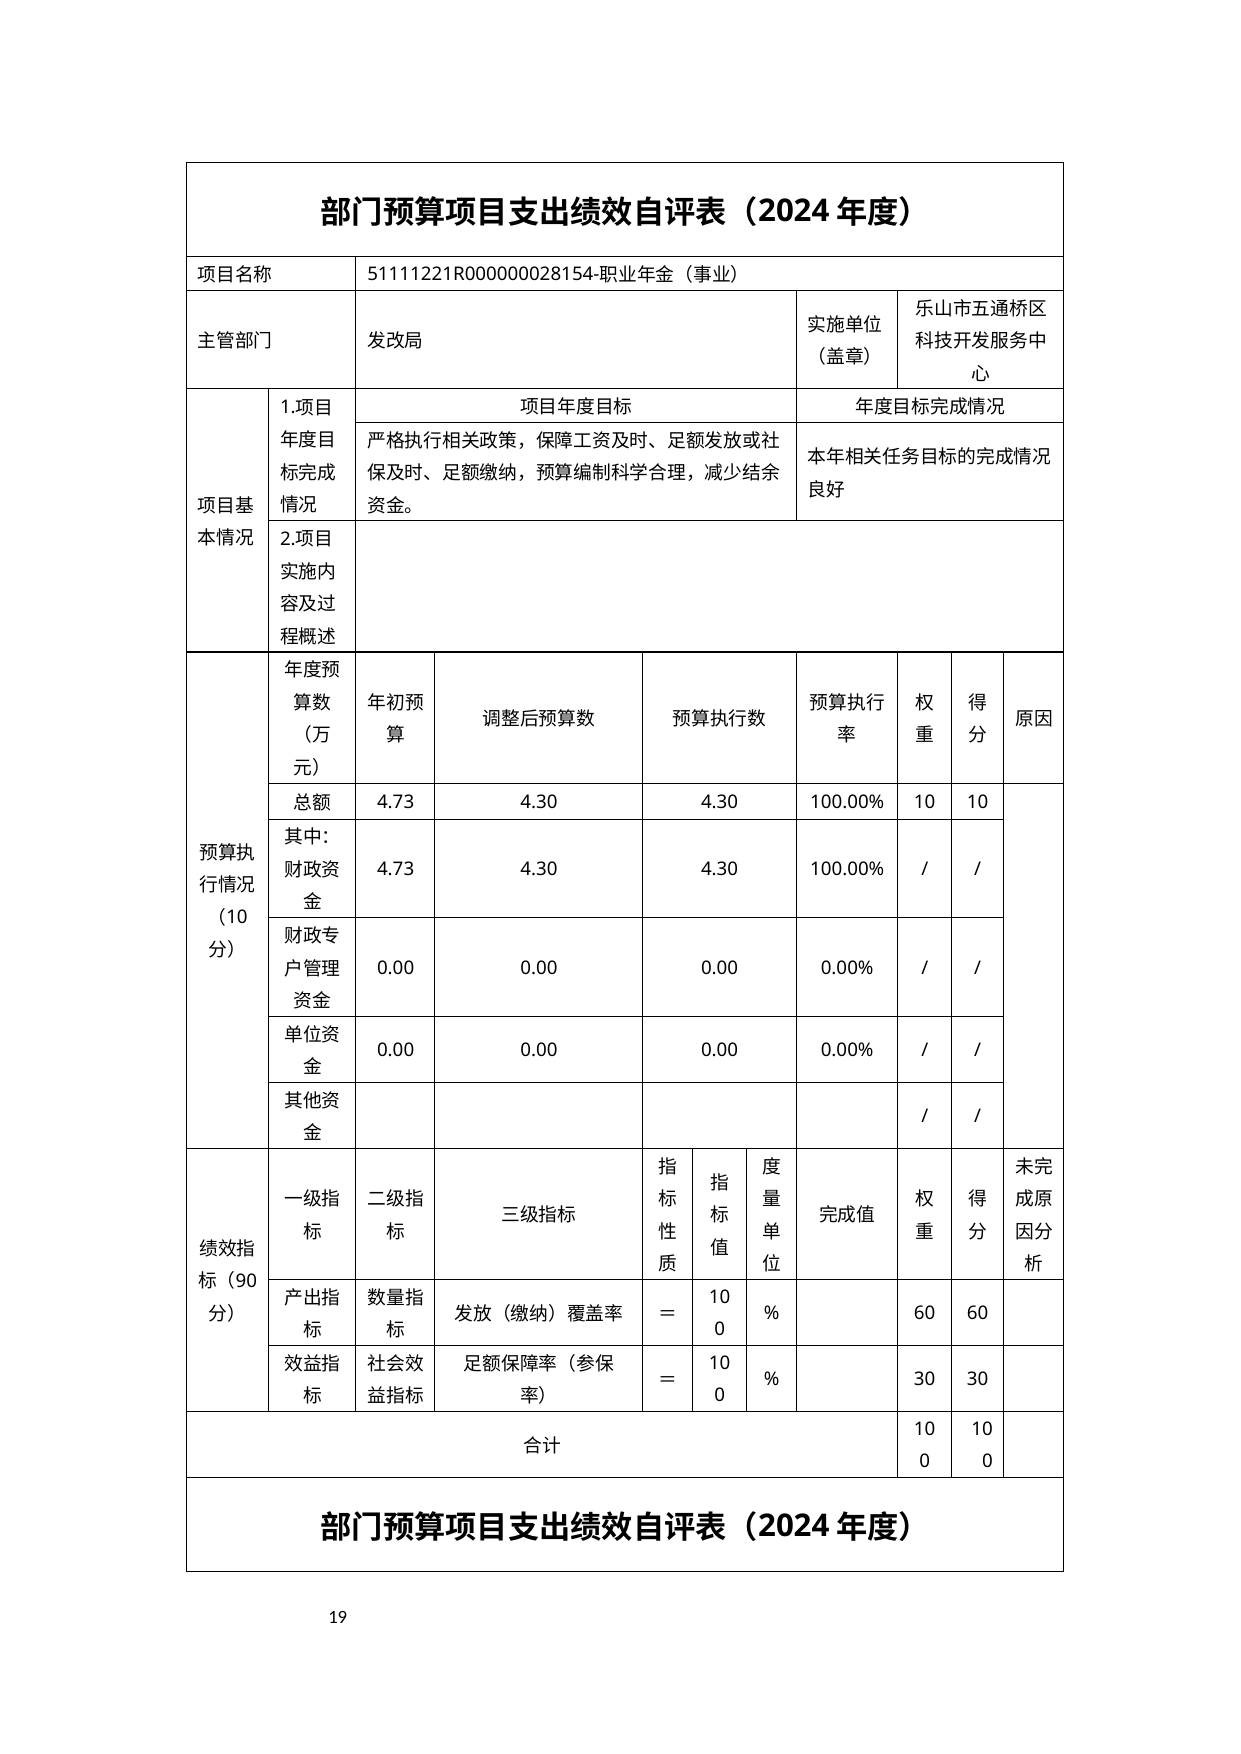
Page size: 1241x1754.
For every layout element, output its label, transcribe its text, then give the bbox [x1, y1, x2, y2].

table_cell 权重 [898, 1149, 951, 1279]
table_cell 项目名称 [187, 257, 355, 290]
table_cell 绩效指标（90分） [187, 1149, 268, 1411]
table_cell 部门预算项目支出绩效自评表（2024年度） [187, 163, 1063, 256]
table_cell ＝ [643, 1346, 692, 1411]
table_cell 60 [952, 1280, 1003, 1345]
table_cell 51111221R000000028154-职业年金（事业） [356, 257, 1063, 290]
table_cell / [952, 820, 1003, 917]
table_cell 10 [898, 784, 951, 818]
table_cell 100.00% [797, 820, 897, 917]
table_cell 4.30 [643, 784, 796, 818]
table_cell 0.00 [643, 918, 796, 1016]
table_cell 4.30 [643, 820, 796, 917]
table_cell 一级指标 [269, 1149, 355, 1279]
table_cell 100 [693, 1280, 746, 1345]
table_cell / [898, 918, 951, 1016]
table_cell 主管部门 [187, 291, 355, 388]
table_cell / [898, 1083, 951, 1148]
table_cell 发放（缴纳）覆盖率 [435, 1280, 642, 1345]
table_cell [1004, 784, 1063, 1148]
table_cell [797, 1346, 897, 1411]
table_cell 完成值 [797, 1149, 897, 1279]
table_cell 产出指标 [269, 1280, 355, 1345]
table_cell 0.00% [797, 918, 897, 1016]
table_cell 三级指标 [435, 1149, 642, 1279]
table_cell 得分 [952, 653, 1003, 782]
table_cell [1004, 1412, 1063, 1477]
table_cell 总额 [269, 784, 355, 818]
table_cell 0.00 [435, 918, 642, 1016]
table_cell ＝ [643, 1280, 692, 1345]
table_cell 0.00% [797, 1017, 897, 1082]
table_cell 100 [693, 1346, 746, 1411]
table_cell 4.30 [435, 820, 642, 917]
table_cell / [952, 918, 1003, 1016]
table_cell 预算执行数 [643, 653, 796, 782]
table_cell 未完成原因分析 [1004, 1149, 1063, 1279]
table_cell / [898, 820, 951, 917]
table_cell 100 [952, 1412, 1003, 1477]
table_cell 2.项目实施内容及过程概述 [269, 521, 355, 651]
table_cell 4.73 [356, 820, 434, 917]
table_cell 足额保障率（参保率） [435, 1346, 642, 1411]
table_cell 乐山市五通桥区科技开发服务中心 [898, 291, 1063, 388]
table_cell 项目年度目标 [356, 389, 796, 422]
table_cell 0.00 [435, 1017, 642, 1082]
table_cell 社会效益指标 [356, 1346, 434, 1411]
table_cell [1004, 1280, 1063, 1345]
table_cell 10 [952, 784, 1003, 818]
table_cell [643, 1083, 796, 1148]
table_cell [797, 1083, 897, 1148]
table_cell [356, 521, 1063, 651]
table_cell 100 [898, 1412, 951, 1477]
table_cell 0.00 [643, 1017, 796, 1082]
table_cell 项目基本情况 [187, 389, 268, 651]
table_cell 发改局 [356, 291, 796, 388]
table_cell 30 [898, 1346, 951, 1411]
table_cell 4.73 [356, 784, 434, 818]
table_cell 预算执行情况（10分） [187, 653, 268, 1148]
table_cell 效益指标 [269, 1346, 355, 1411]
table_cell 预算执行率 [797, 653, 897, 782]
table_cell 年初预算 [356, 653, 434, 782]
table_cell 单位资金 [269, 1017, 355, 1082]
table_cell 原因 [1004, 653, 1063, 782]
table_cell / [898, 1017, 951, 1082]
table_cell [797, 1280, 897, 1345]
table_cell 部门预算项目支出绩效自评表（2024年度） [187, 1478, 1063, 1571]
table_cell 年度预算数（万元） [269, 653, 355, 782]
table_cell 实施单位 （盖章） [797, 291, 897, 388]
table_cell 30 [952, 1346, 1003, 1411]
table_cell 0.00 [356, 1017, 434, 1082]
table_cell 1.项目年度目标完成情况 [269, 389, 355, 520]
table_cell 调整后预算数 [435, 653, 642, 782]
table_cell 数量指标 [356, 1280, 434, 1345]
table_cell % [747, 1280, 796, 1345]
table_cell 二级指标 [356, 1149, 434, 1279]
table_cell 60 [898, 1280, 951, 1345]
table_cell 年度目标完成情况 [797, 389, 1063, 422]
table_cell / [952, 1083, 1003, 1148]
table_cell 合计 [187, 1412, 897, 1477]
table_cell 度量单位 [747, 1149, 796, 1279]
table_cell 本年相关任务目标的完成情况良好 [797, 423, 1063, 520]
table_cell 其中：财政资金 [269, 820, 355, 917]
table_cell 4.30 [435, 784, 642, 818]
table_cell 权重 [898, 653, 951, 782]
table_cell 其他资金 [269, 1083, 355, 1148]
table_cell 指标值 [693, 1149, 746, 1279]
table_cell 100.00% [797, 784, 897, 818]
table_cell 0.00 [356, 918, 434, 1016]
table_cell 得分 [952, 1149, 1003, 1279]
table_cell [356, 1083, 434, 1148]
table_cell 指标性质 [643, 1149, 692, 1279]
table_cell [1004, 1346, 1063, 1411]
table_cell 严格执行相关政策，保障工资及时、足额发放或社保及时、足额缴纳，预算编制科学合理，减少结余资金。 [356, 423, 796, 520]
table_cell 财政专户管理资金 [269, 918, 355, 1016]
table_cell [435, 1083, 642, 1148]
table_cell % [747, 1346, 796, 1411]
table_cell / [952, 1017, 1003, 1082]
